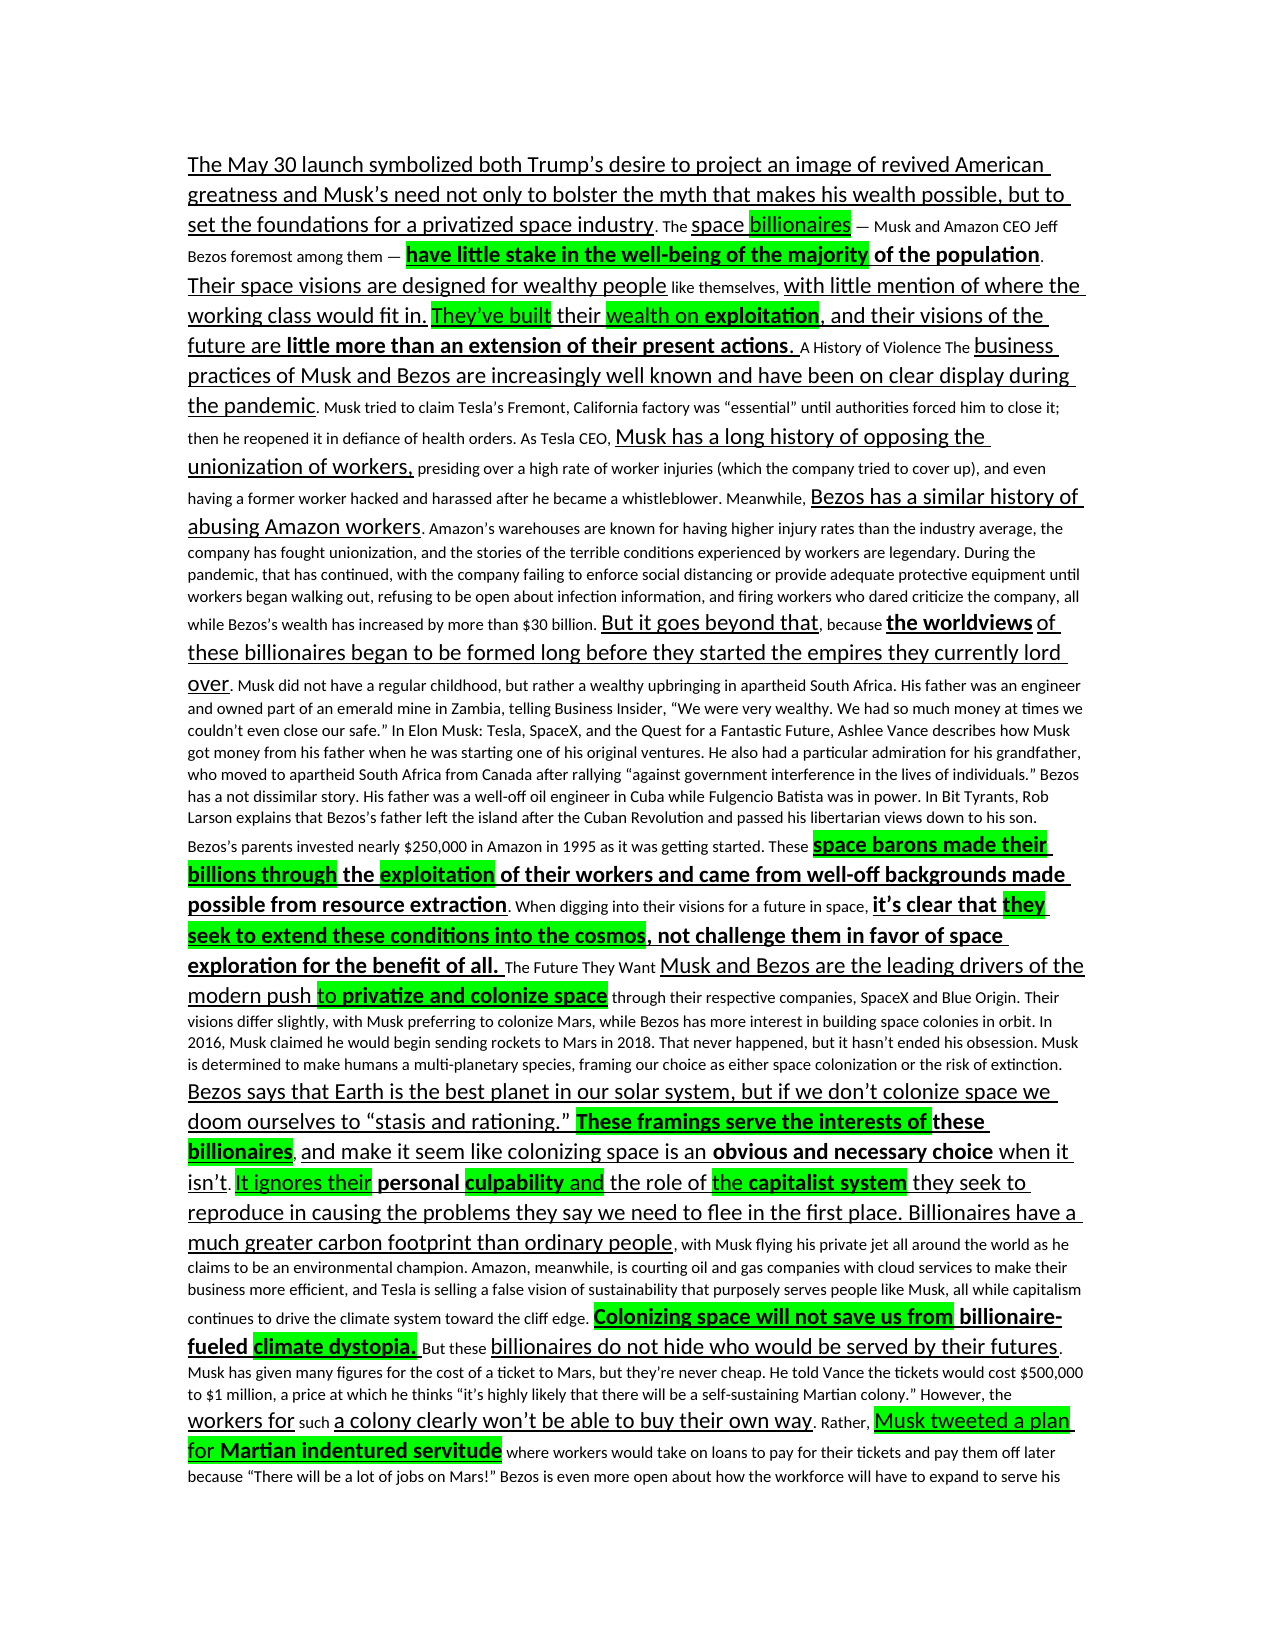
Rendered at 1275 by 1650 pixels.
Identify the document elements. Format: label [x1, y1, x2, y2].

text [187, 150, 1087, 1486]
